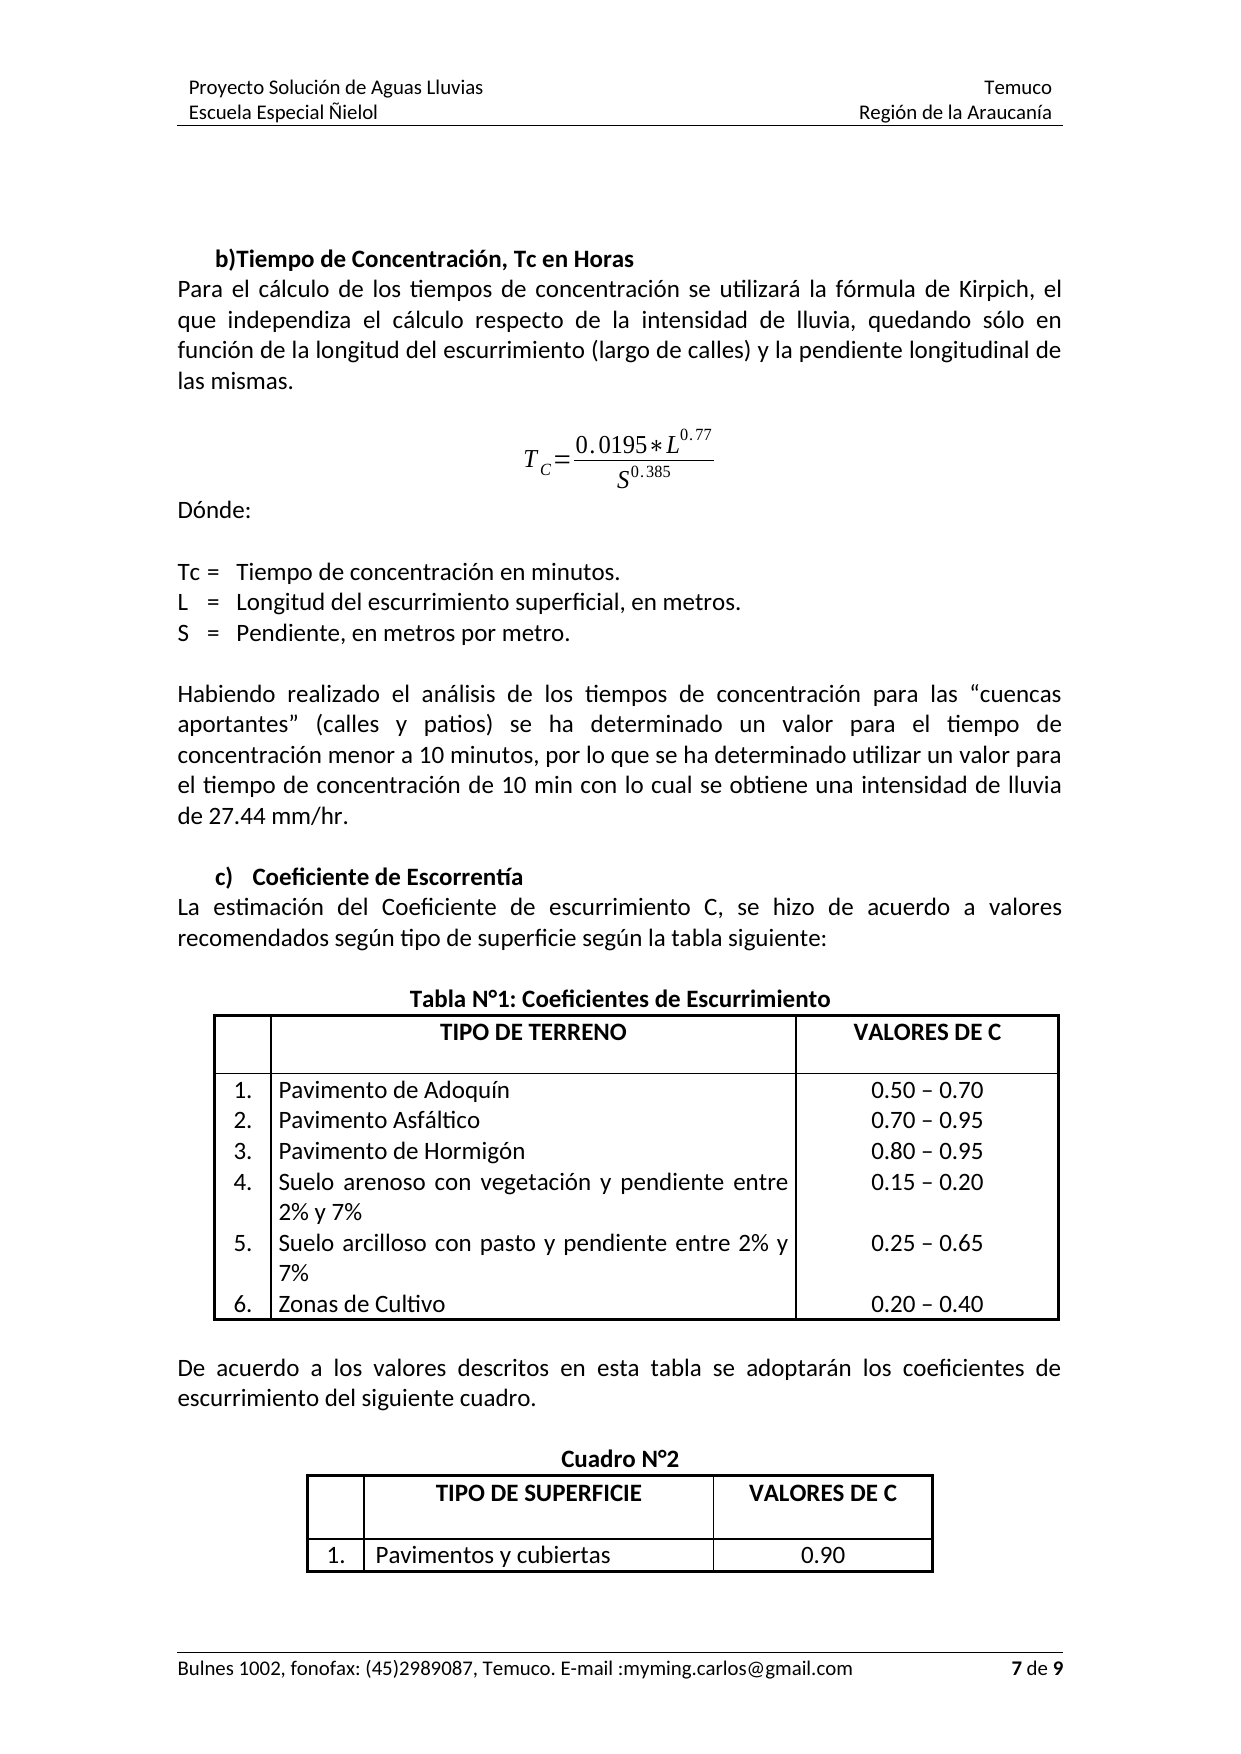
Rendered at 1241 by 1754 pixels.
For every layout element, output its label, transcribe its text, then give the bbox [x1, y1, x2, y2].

table_cell 0.20 – 0.40 [797, 1288, 1057, 1318]
table_header [216, 1017, 270, 1072]
text La estimación del Coeficiente de escurrimiento C, se hizo de acuerdo a valores recomendados según tipo de superficie según la tabla siguiente: [177, 891, 1063, 952]
table_cell 4. [216, 1166, 270, 1227]
table_cell 5. [216, 1227, 270, 1288]
text Dónde: [177, 494, 1063, 525]
table_cell 0.90 [714, 1540, 931, 1570]
text Tabla N°1: Coeficientes de Escurrimiento [177, 983, 1063, 1013]
table_cell Suelo arcilloso con pasto y pendiente entre 2% y 7% [272, 1227, 795, 1288]
table_header VALORES DE C [714, 1477, 931, 1538]
table_cell 3. [216, 1135, 270, 1166]
table_cell Pavimento de Hormigón [272, 1135, 795, 1166]
text S = Pendiente, en metros por metro. [177, 617, 1063, 647]
table_header TIPO DE SUPERFICIE [365, 1477, 713, 1538]
table_cell Zonas de Cultivo [272, 1288, 795, 1318]
table_header VALORES DE C [797, 1017, 1057, 1072]
table_cell 0.15 – 0.20 [797, 1166, 1057, 1227]
table_cell 1. [216, 1074, 270, 1104]
text Tc = Tiempo de concentración en minutos. [177, 556, 1063, 586]
table_cell Pavimentos y cubiertas [365, 1540, 713, 1570]
table_cell 2. [216, 1105, 270, 1135]
text De acuerdo a los valores descritos en esta tabla se adoptarán los coeficientes de escurrimiento del siguiente cuadro. [177, 1352, 1063, 1413]
subtitle Coeficiente de Escorrentía [215, 861, 1063, 891]
table_cell Pavimento Asfáltico [272, 1105, 795, 1135]
list Tiempo de Concentración, Tc en Horas [215, 243, 1063, 273]
text L = Longitud del escurrimiento superficial, en metros. [177, 586, 1063, 617]
table_cell 0.70 – 0.95 [797, 1105, 1057, 1135]
text Cuadro N°2 [177, 1443, 1063, 1474]
text Para el cálculo de los tiempos de concentración se utilizará la fórmula de Kirpich, el que independiza el cálculo respecto de la intensidad de lluvia, quedando sólo en función de la longitud del escurrimiento (largo de calles) y la pendiente longitudinal de las mismas. [177, 273, 1063, 395]
table_cell Pavimento de Adoquín [272, 1074, 795, 1104]
table_cell Suelo arenoso con vegetación y pendiente entre 2% y 7% [272, 1166, 795, 1227]
table_cell 6. [216, 1288, 270, 1318]
text Habiendo realizado el análisis de los tiempos de concentración para las “cuencas aportantes” (calles y patios) se ha determinado un valor para el tiempo de concentración menor a 10 minutos, por lo que se ha determinado utilizar un valor para el tiempo de concentración de 10 min con lo cual se obtiene una intensidad de lluvia de 27.44 mm/hr. [177, 678, 1063, 830]
table_cell 1. [309, 1540, 363, 1570]
table_cell 0.80 – 0.95 [797, 1135, 1057, 1166]
table_header TIPO DE TERRENO [272, 1017, 795, 1072]
table_header [309, 1477, 363, 1538]
table_cell 0.25 – 0.65 [797, 1227, 1057, 1288]
table_cell 0.50 – 0.70 [797, 1074, 1057, 1104]
